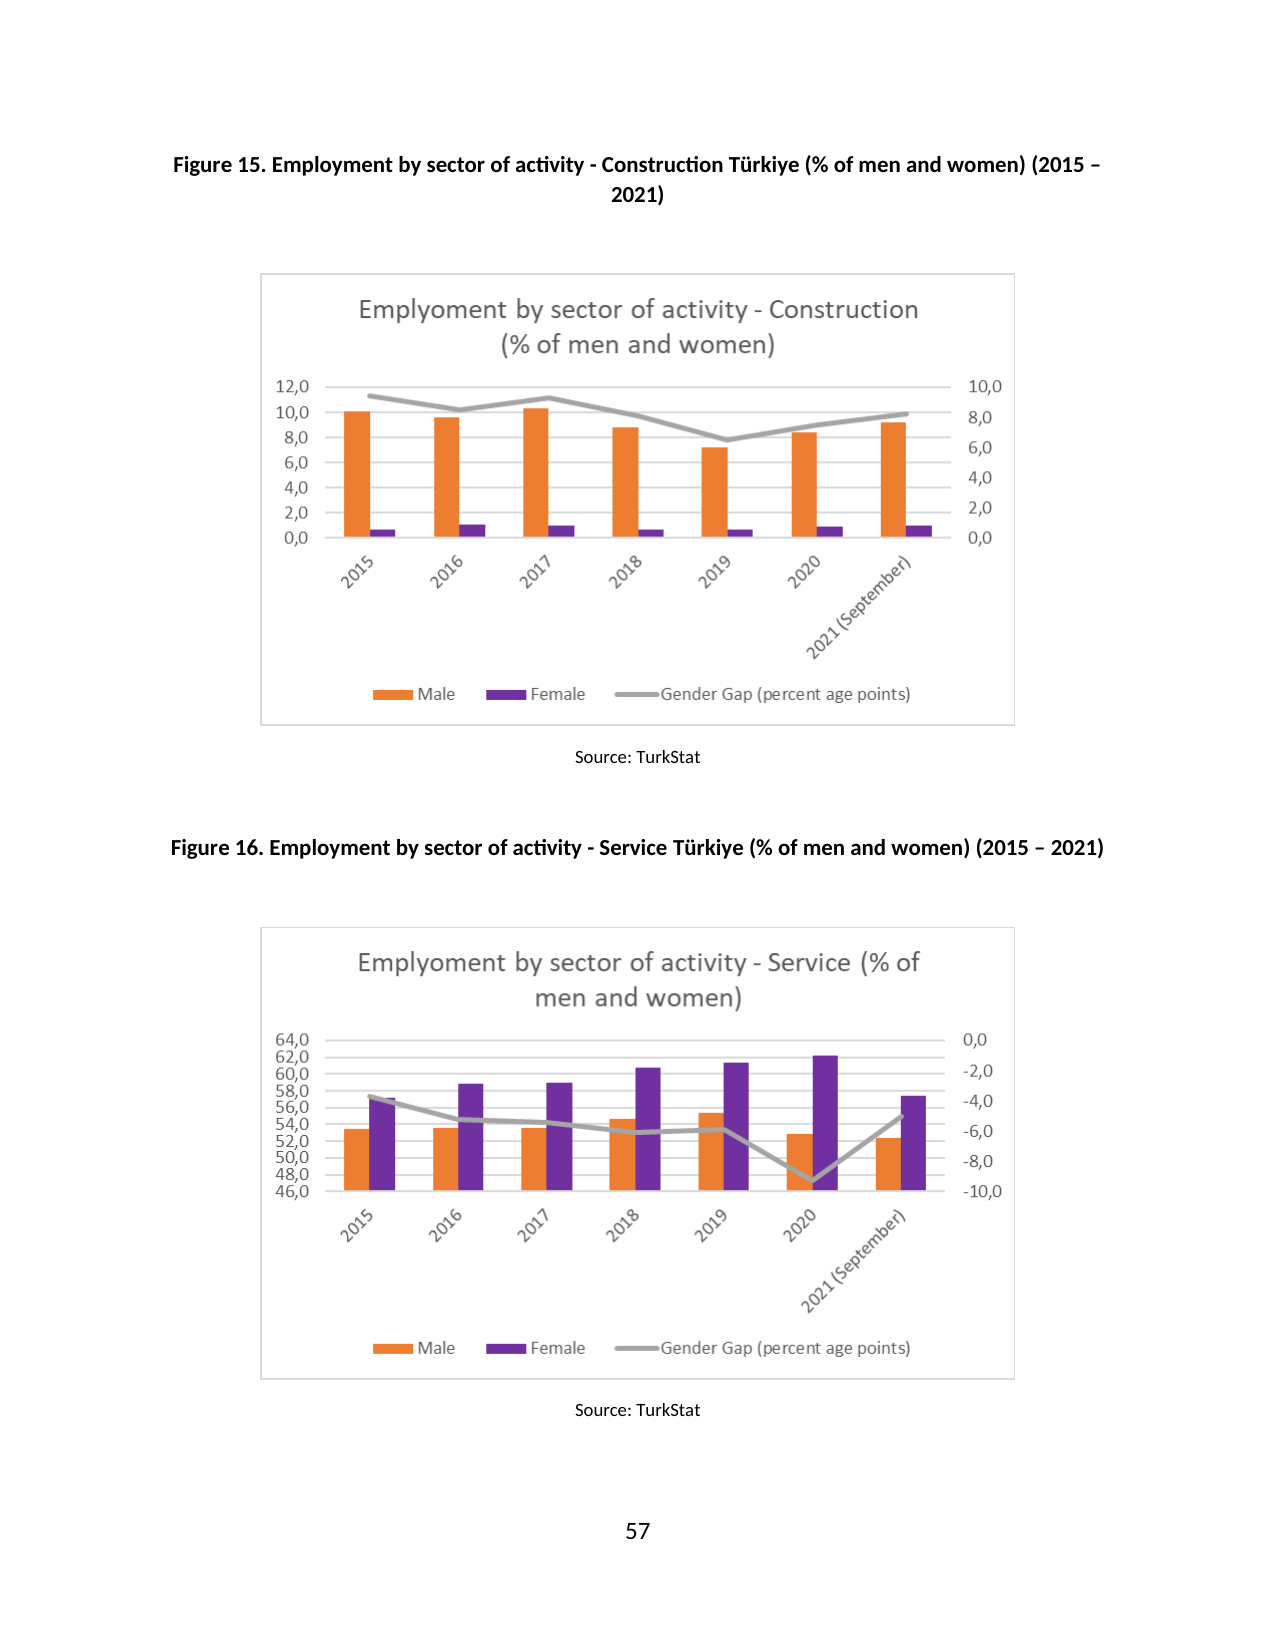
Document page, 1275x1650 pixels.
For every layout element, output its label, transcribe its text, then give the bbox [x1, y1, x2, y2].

text Source: TurkStat [150, 1398, 1125, 1421]
picture [260, 927, 1015, 1380]
text Figure 15. Employment by sector of activity - Construction Türkiye (% of men and women) (2015 – 2021) [150, 150, 1125, 208]
text Source: TurkStat [150, 745, 1125, 768]
picture [260, 273, 1015, 726]
text Figure 16. Employment by sector of activity - Service Türkiye (% of men and women) (2015 – 2021) [150, 833, 1125, 861]
